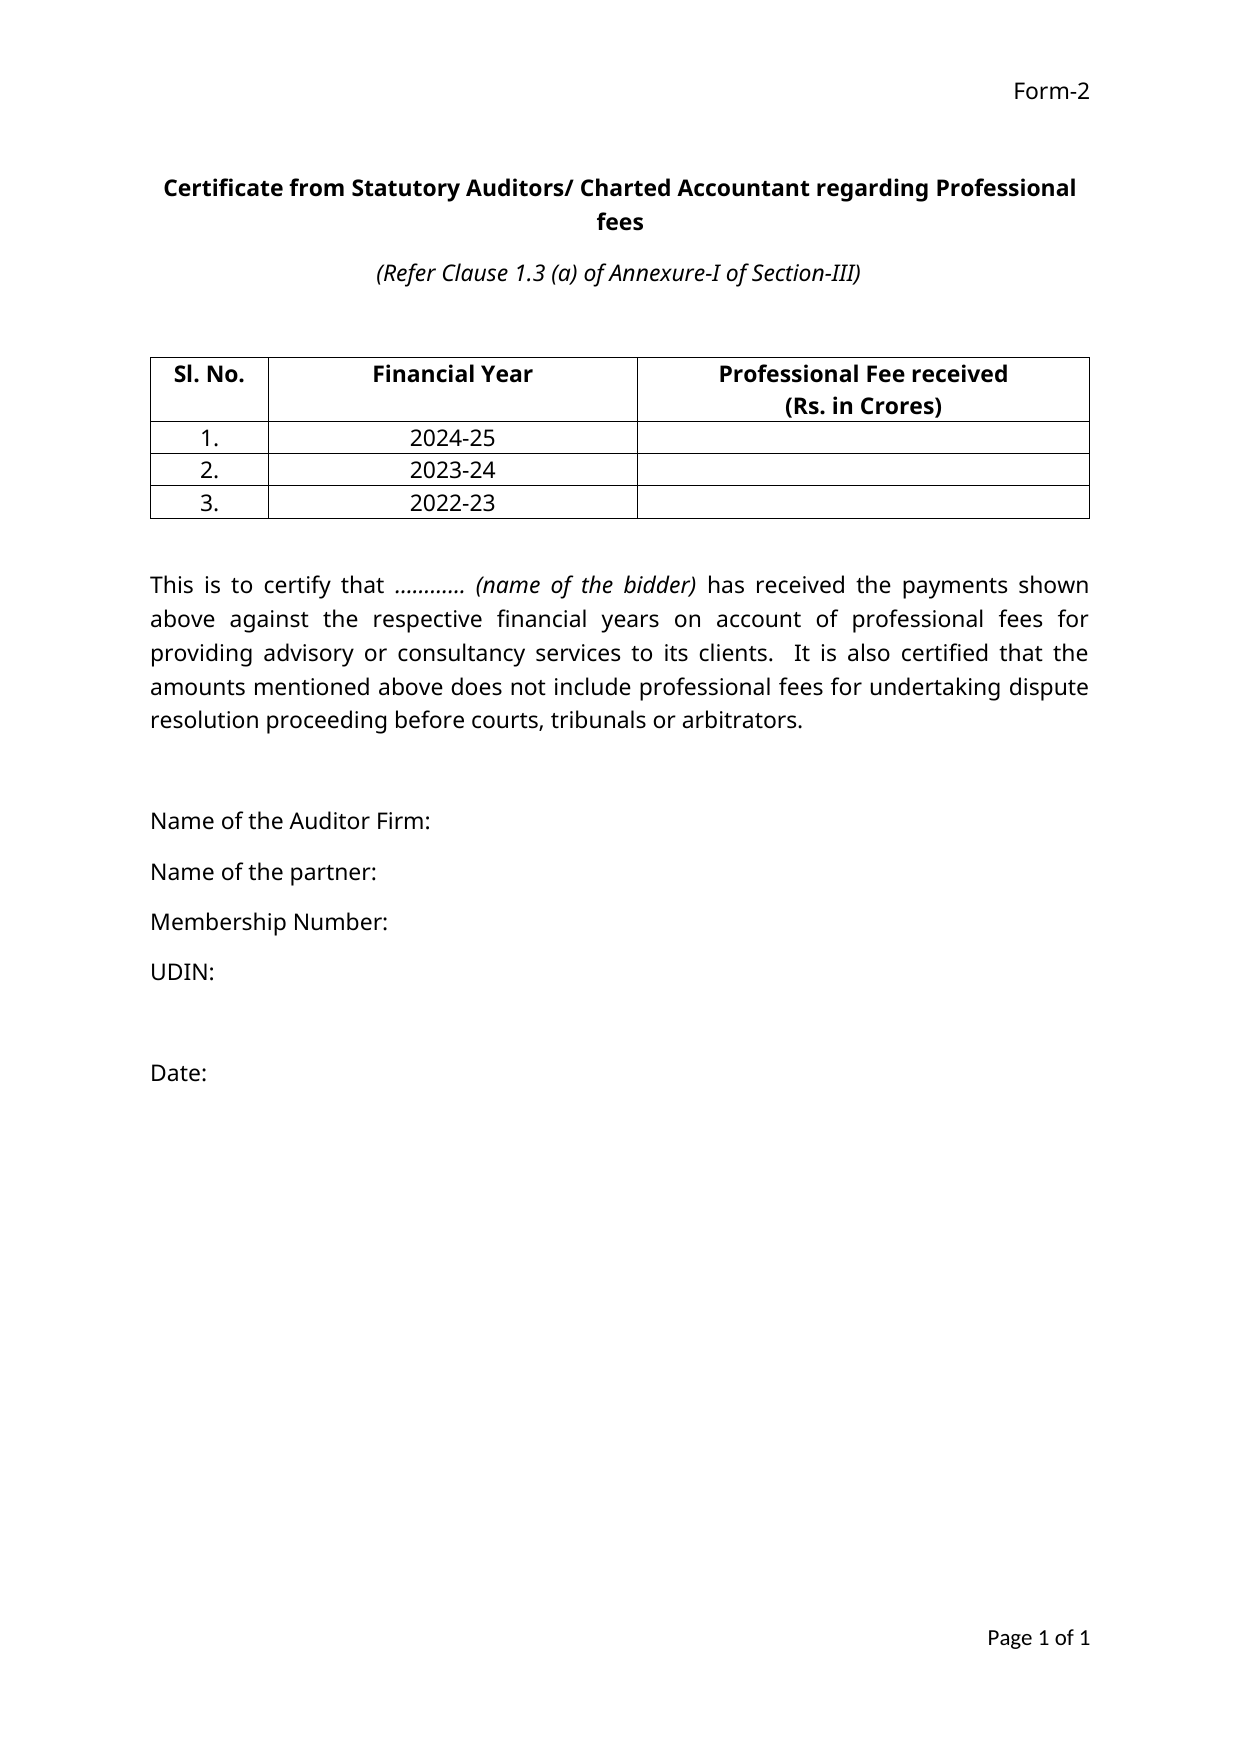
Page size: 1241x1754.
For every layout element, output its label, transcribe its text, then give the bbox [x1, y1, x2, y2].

text Name of the partner: [150, 855, 1090, 887]
text (Refer Clause 1.3 (a) of Annexure-I of Section-III) [150, 256, 1090, 288]
table_cell 2. [151, 454, 268, 485]
table_header Sl. No. [151, 358, 268, 421]
table_cell 2023-24 [269, 454, 637, 485]
table_cell 2022-23 [269, 486, 637, 518]
table_header Financial Year [269, 358, 637, 421]
text Date: [150, 1057, 1090, 1088]
table_cell 2024-25 [269, 422, 637, 453]
table_cell [638, 454, 1089, 485]
text UDIN: [150, 956, 1090, 987]
table_cell [638, 486, 1089, 518]
text Membership Number: [150, 906, 1090, 937]
text Name of the Auditor Firm: [150, 805, 1090, 836]
table_cell 3. [151, 486, 268, 518]
text This is to certify that ………… (name of the bidder) has received the payments shown above against the respective financial years on account of professional fees for providing advisory or consultancy services to its clients. It is also certified that the amounts mentioned above does not include professional fees for undertaking dispute resolution proceeding before courts, tribunals or arbitrators. [150, 569, 1090, 735]
text Certificate from Statutory Auditors/ Charted Accountant regarding Professional fees [150, 172, 1090, 237]
table_header Professional Fee received (Rs. in Crores) [638, 358, 1089, 421]
table_cell [638, 422, 1089, 453]
table_cell 1. [151, 422, 268, 453]
